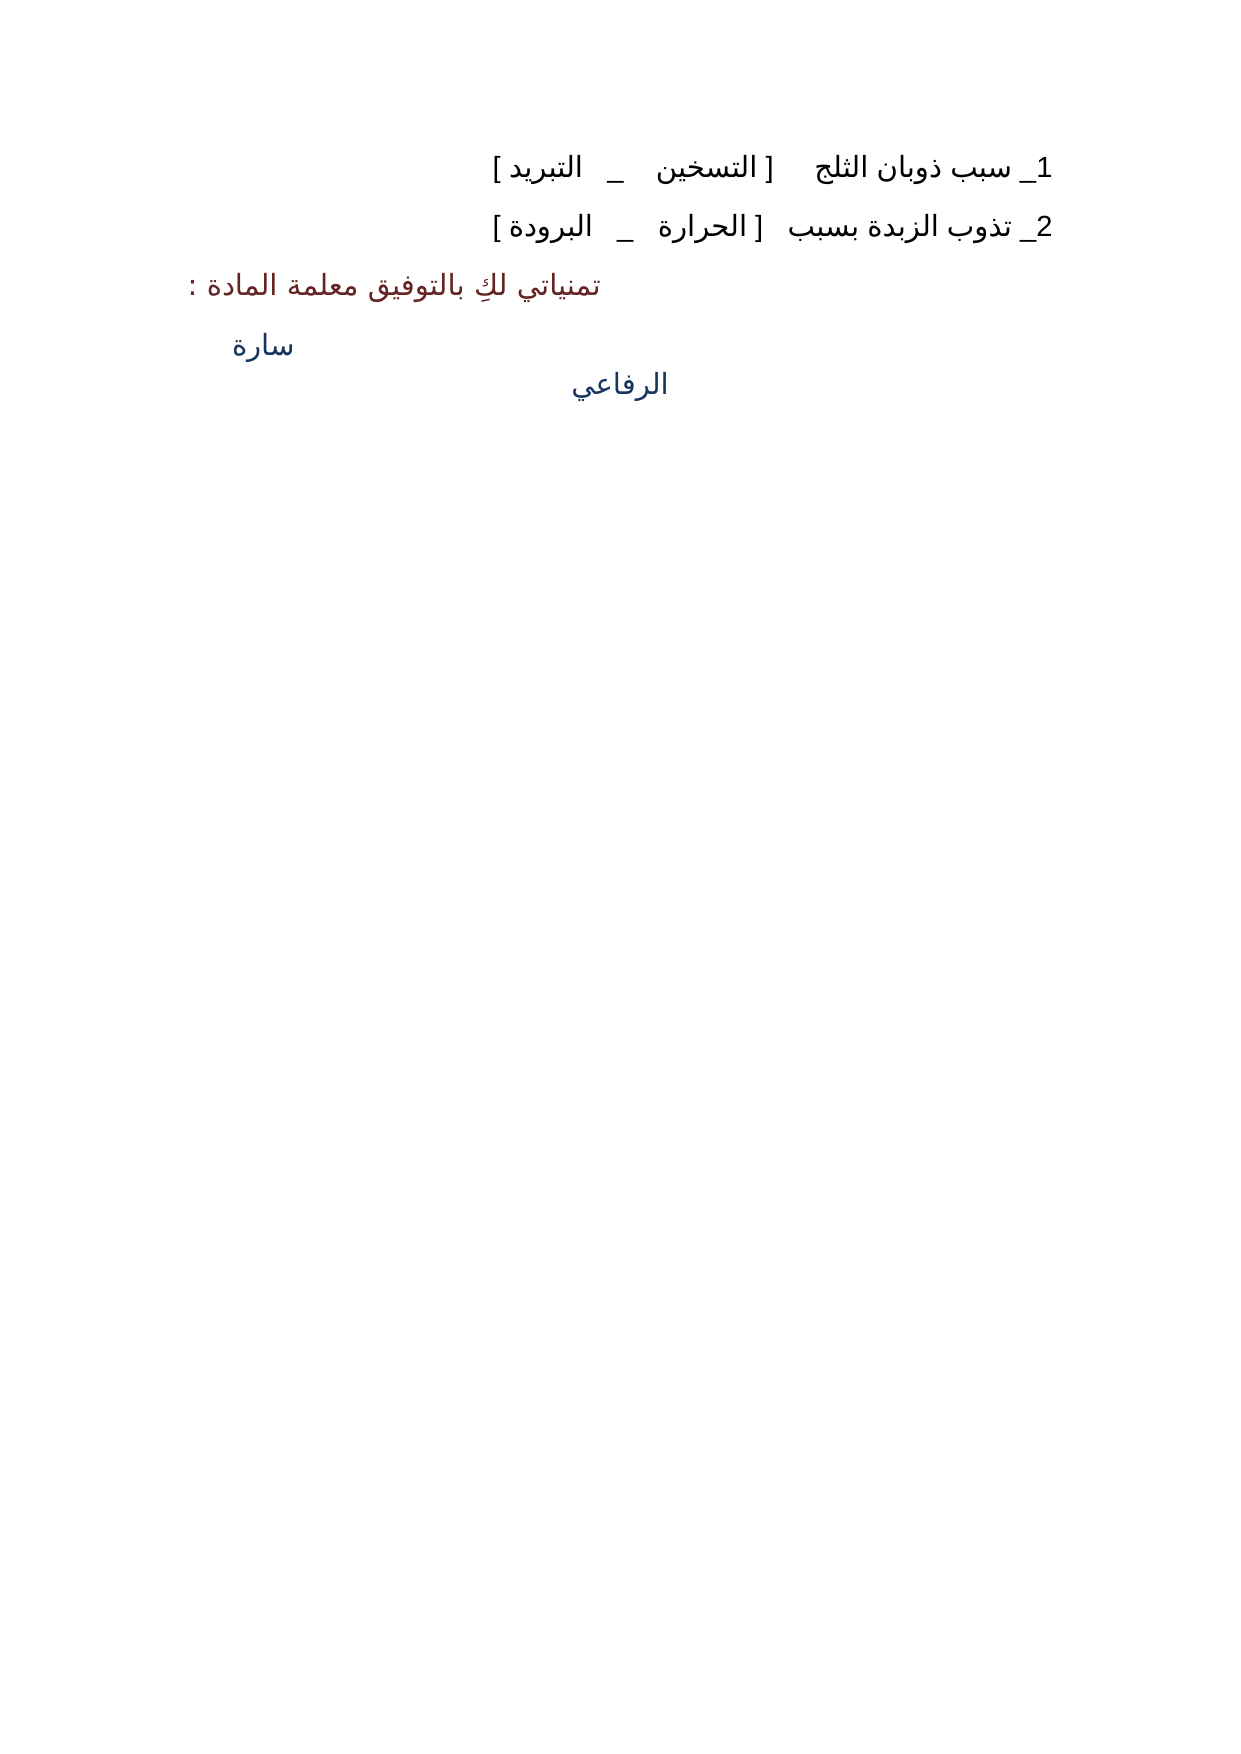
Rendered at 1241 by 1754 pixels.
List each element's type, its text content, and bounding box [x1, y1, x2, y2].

text سارة الرفاعي [187, 329, 1053, 402]
text تمنياتي لكِ بالتوفيق معلمة المادة : [187, 269, 1053, 303]
text 2_ تذوب الزبدة بسبب [ الحرارة _ البرودة ] [187, 209, 1053, 243]
text 1_ سبب ذوبان الثلج [ التسخين _ التبريد ] [187, 150, 1053, 183]
